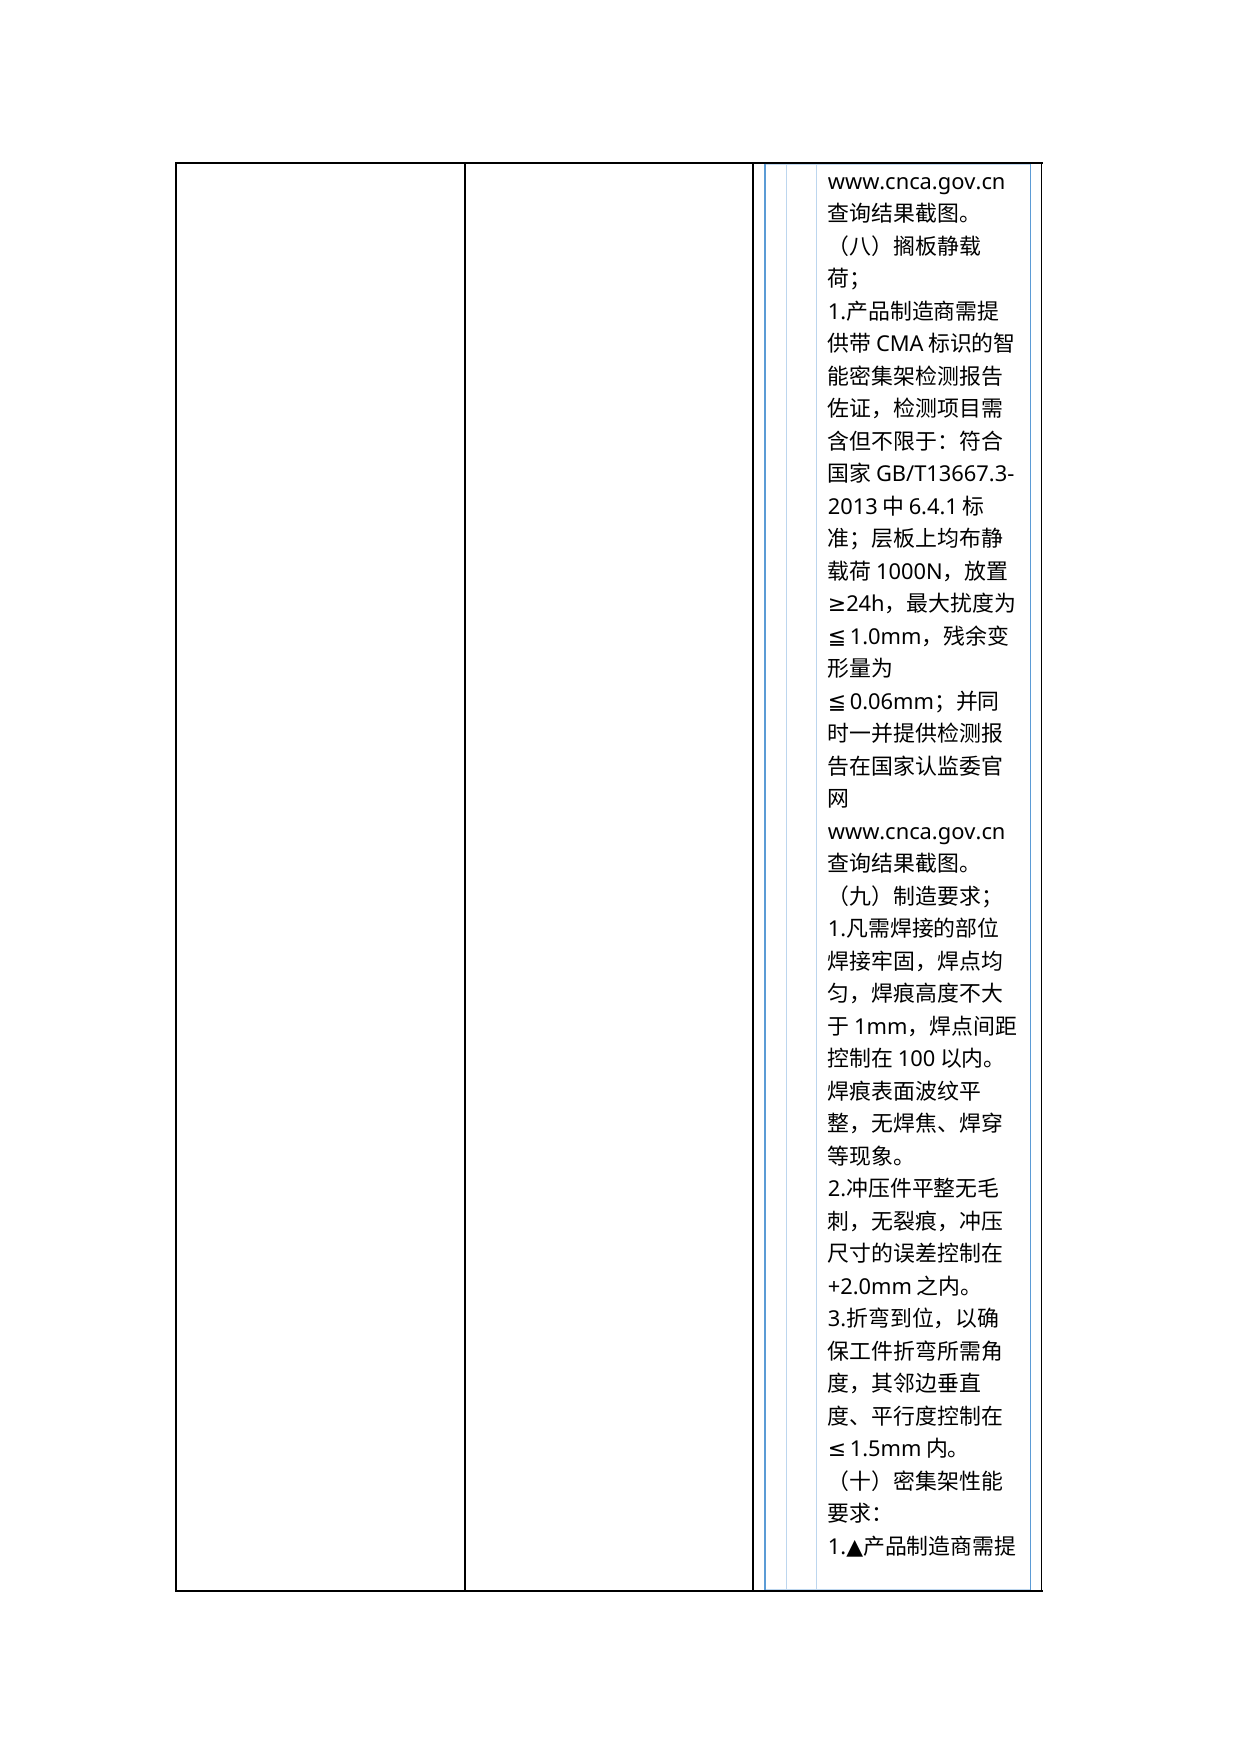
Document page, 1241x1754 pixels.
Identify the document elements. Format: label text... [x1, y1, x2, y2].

table_cell 1 [177, 164, 464, 1590]
table_cell [466, 164, 752, 1590]
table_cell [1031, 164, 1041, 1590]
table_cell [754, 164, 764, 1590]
